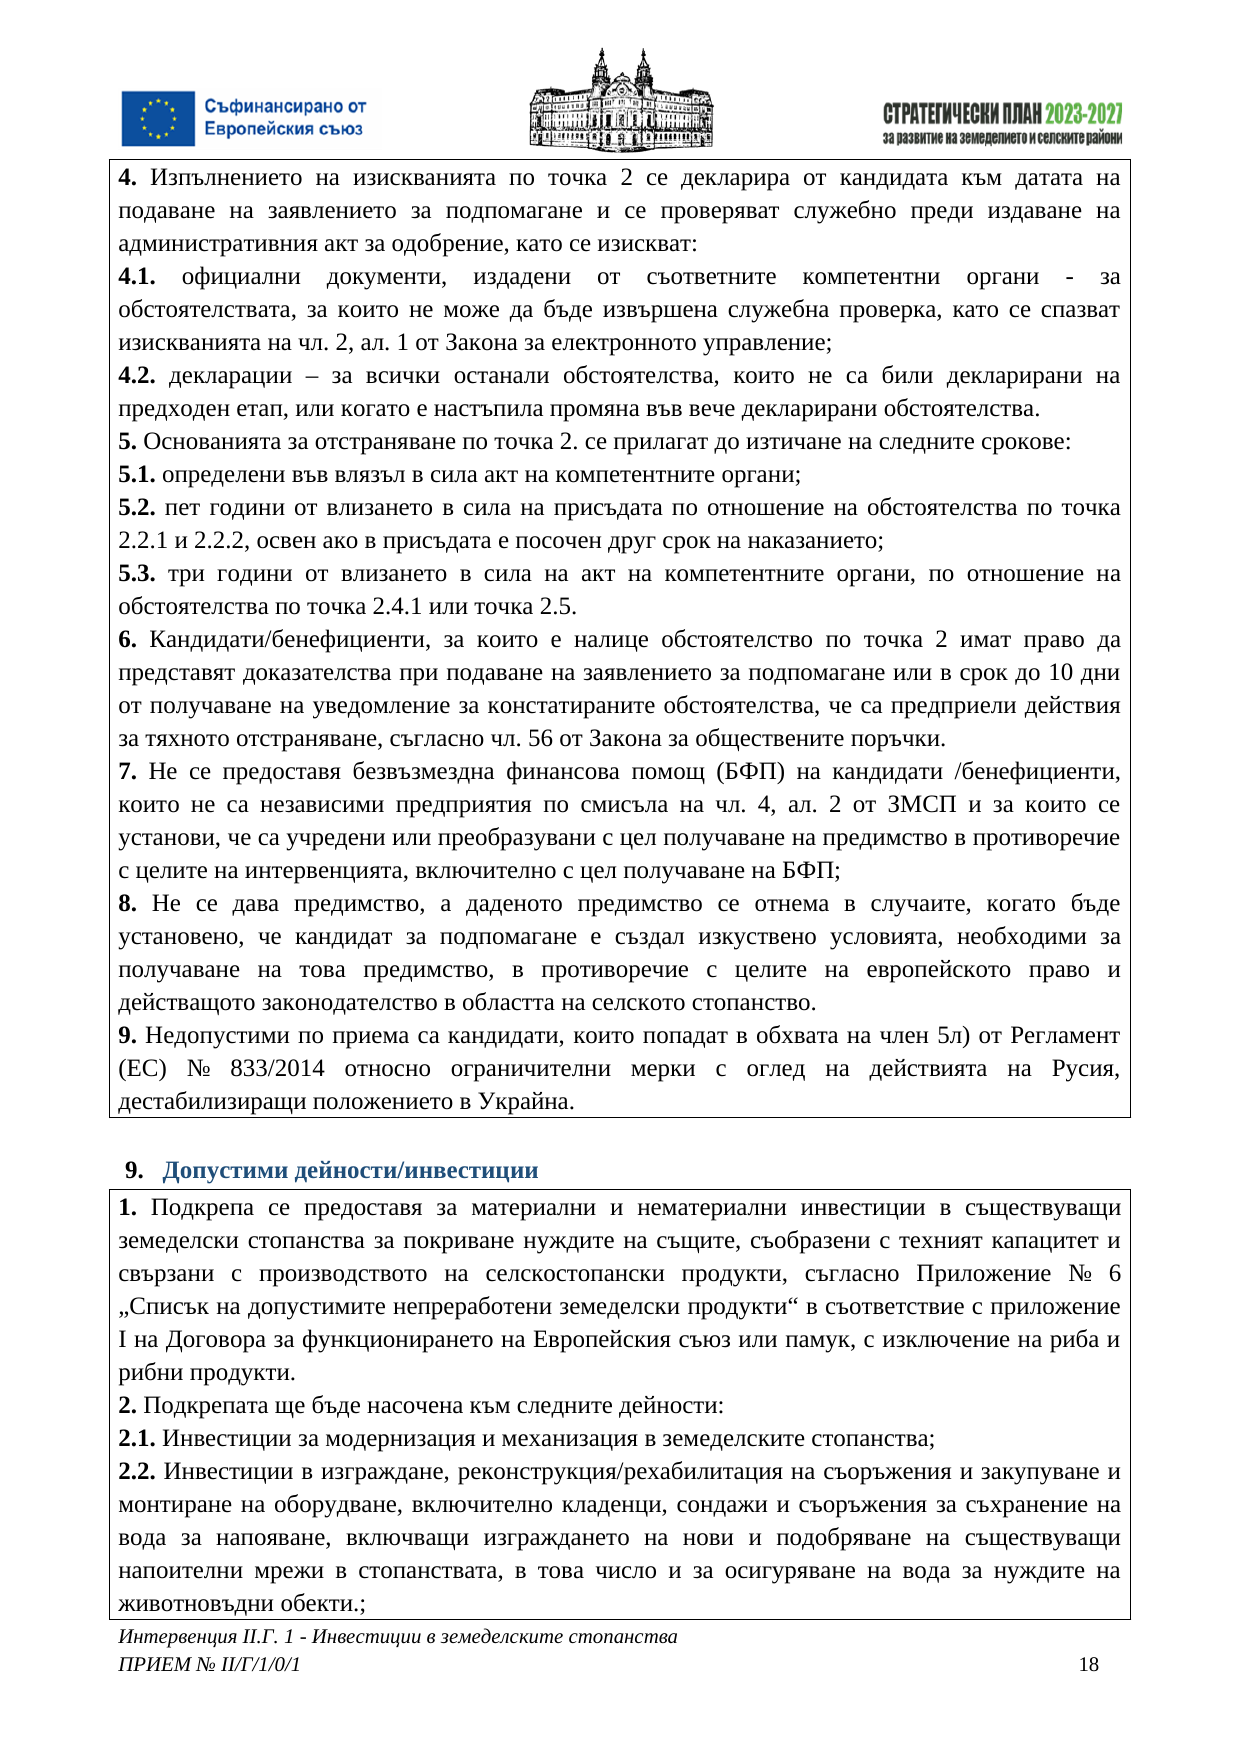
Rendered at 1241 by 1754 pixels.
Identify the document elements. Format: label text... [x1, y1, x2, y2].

text 8. Не се дава предимство, а даденото предимство се отнема в случаите, когато бъде установено, че кандидат за подпомагане е създал изкуствено условията, необходими за получаване на това предимство, в противоречие с целите на европейското право и действащото законодателство в областта на селското стопанство. [110, 885, 1130, 1016]
text 5.2. пет години от влизането в сила на присъдата по отношение на обстоятелства по точка 2.2.1 и 2.2.2, освен ако в присъдата е посочен друг срок на наказанието; [110, 489, 1130, 554]
text 1. Подкрепа се предоставя за материални и нематериални инвестиции в съществуващи земеделски стопанства за покриване нуждите на същите, съобразени с техният капацитет и свързани с производството на селскостопански продукти, съгласно Приложение № 6 „Списък на допустимите непреработени земеделски продукти“ в съответствие с приложение I на Договора за функционирането на Европейския съюз или памук, с изключение на риба и рибни продукти. [110, 1190, 1130, 1386]
list Допустими дейности/инвестиции [125, 1156, 1122, 1184]
text 2.1. Инвестиции за модернизация и механизация в земеделските стопанства; [110, 1420, 1130, 1452]
text 4.1. официални документи, издадени от съответните компетентни органи - за обстоятелствата, за които не може да бъде извършена служебна проверка, като се спазват изискванията на чл. 2, ал. 1 от Закона за електронното управление; [110, 258, 1130, 356]
text 2.2. Инвестиции в изграждане, реконструкция/рехабилитация на съоръжения и закупуване и монтиране на оборудване, включително кладенци, сондажи и съоръжения за съхранение на вода за напояване, включващи изграждането на нови и подобряване на съществуващи напоителни мрежи в стопанствата, в това число и за осигуряване на вода за нуждите на животновъдни обекти.; [110, 1453, 1130, 1619]
text 7. Не се предоставя безвъзмездна финансова помощ (БФП) на кандидати /бенефициенти, които не са независими предприятия по смисъла на чл. 4, ал. 2 от ЗМСП и за които се установи, че са учредени или преобразувани с цел получаване на предимство в противоречие с целите на интервенцията, включително с цел получаване на БФП; [110, 753, 1130, 884]
text 2. Подкрепата ще бъде насочена към следните дейности: [110, 1387, 1130, 1419]
text 4.2. декларации – за всички останали обстоятелства, които не са били декларирани на предходен етап, или когато е настъпила промяна във вече декларирани обстоятелства. [110, 357, 1130, 422]
text 5. Основанията за отстраняване по точка 2. се прилагат до изтичане на следните срокове: [110, 423, 1130, 455]
text 5.1. определени във влязъл в сила акт на компетентните органи; [110, 456, 1130, 488]
text 9. Недопустими по приема са кандидати, които попадат в обхвата на член 5л) от Регламент (ЕС) № 833/2014 относно ограничителни мерки с оглед на действията на Русия, дестабилизиращи положението в Украйна. [110, 1017, 1130, 1117]
text 6. Кандидати/бенефициенти, за които е налице обстоятелство по точка 2 имат право да представят доказателства при подаване на заявлението за подпомагане или в срок до 10 дни от получаване на уведомление за констатираните обстоятелства, че са предприели действия за тяхното отстраняване, съгласно чл. 56 от Закона за обществените поръчки. [110, 621, 1130, 752]
text 5.3. три години от влизането в сила на акт на компетентните органи, по отношение на обстоятелства по точка 2.4.1 или точка 2.5. [110, 555, 1130, 620]
picture [118, 44, 1123, 159]
text 4. Изпълнението на изискванията по точка 2 се декларира от кандидата към датата на подаване на заявлението за подпомагане и се проверяват служебно преди издаване на административния акт за одобрение, като се изискват: [110, 160, 1130, 257]
